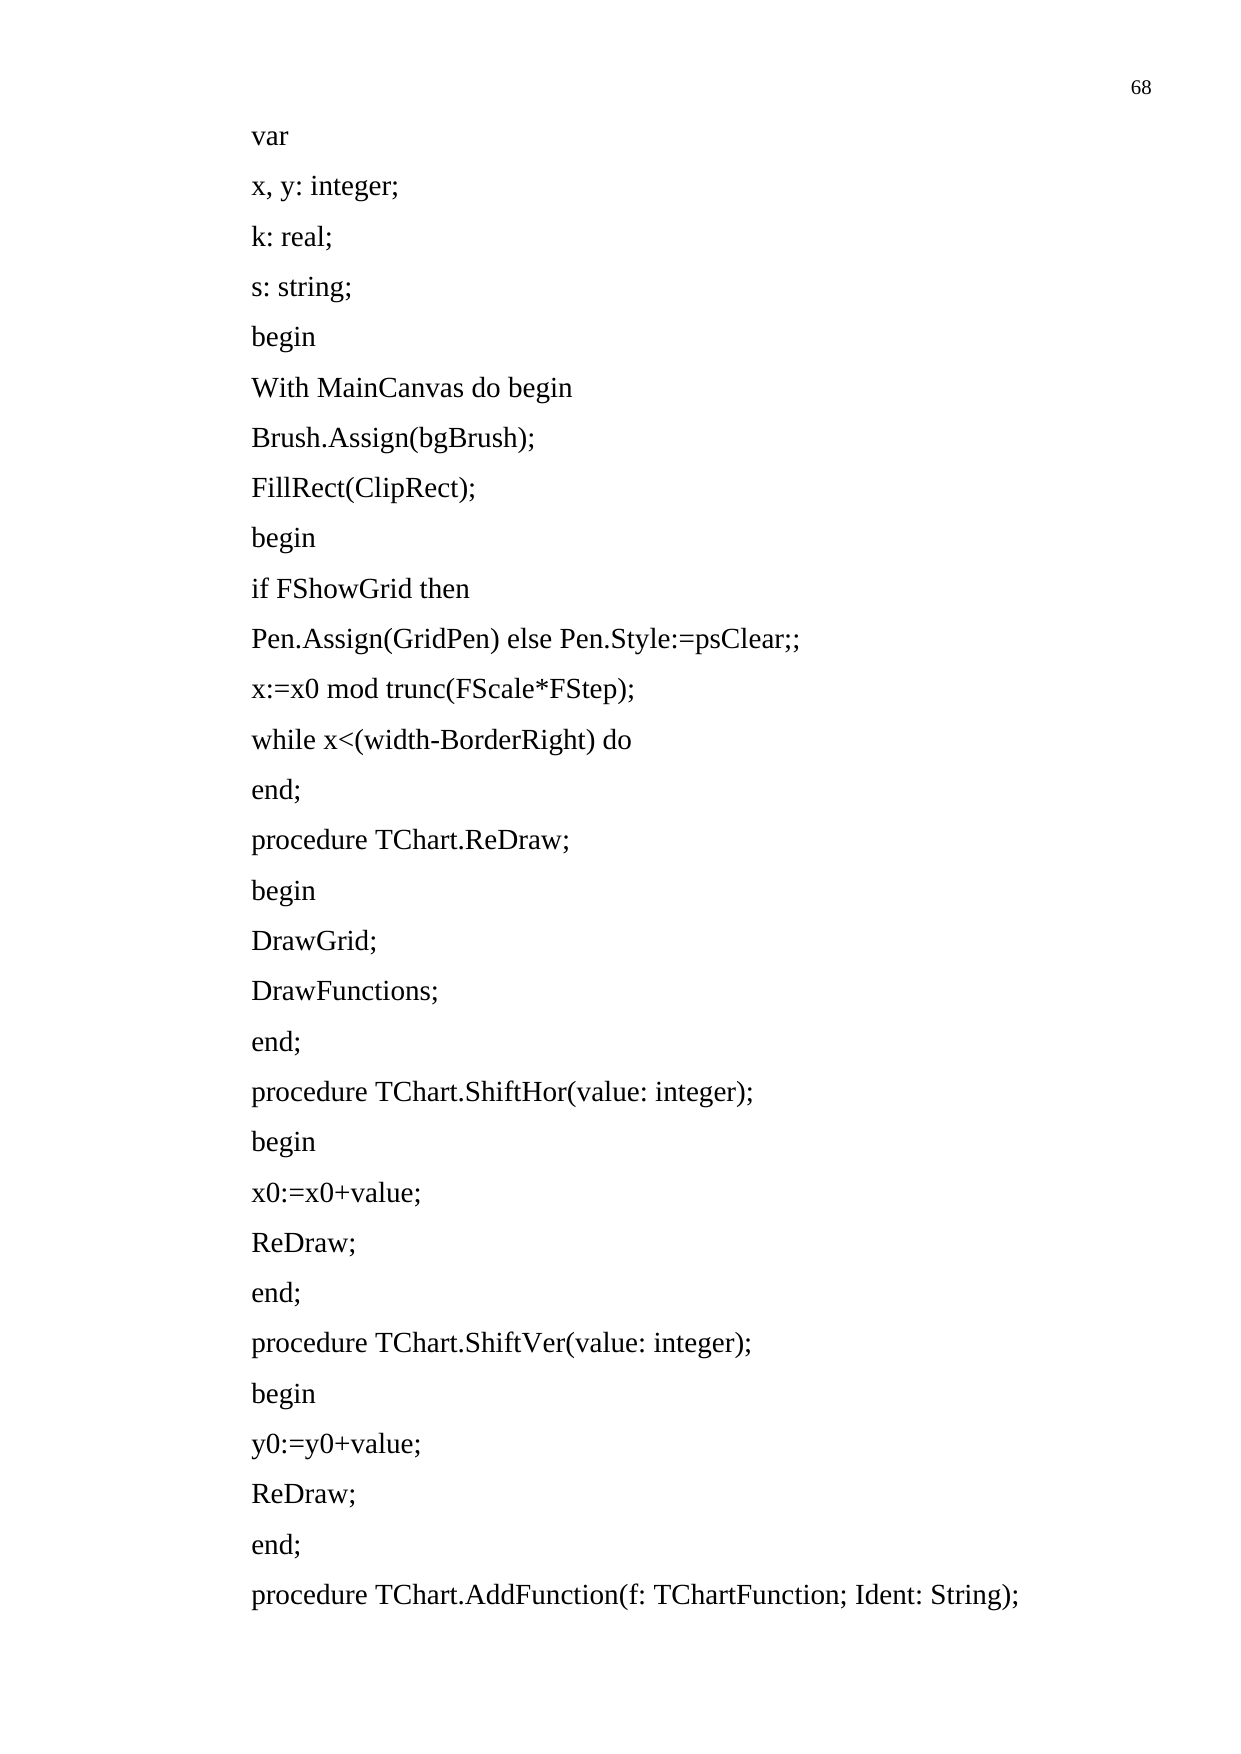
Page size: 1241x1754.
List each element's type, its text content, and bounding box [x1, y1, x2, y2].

text end; [177, 1024, 1152, 1057]
text FillRect(ClipRect); [177, 470, 1152, 504]
text DrawGrid; [177, 923, 1152, 957]
text DrawFunctions; [177, 973, 1152, 1007]
text end; [177, 1275, 1152, 1309]
text procedure TChart.AddFunction(f: TChartFunction; Ident: String); [177, 1577, 1152, 1611]
text end; [177, 772, 1152, 806]
text Brush.Assign(bgBrush); [177, 420, 1152, 453]
text if FShowGrid then [177, 571, 1152, 604]
text while x<(width-BorderRight) do [177, 722, 1152, 755]
text end; [177, 1527, 1152, 1560]
text y0:=y0+value; [177, 1426, 1152, 1460]
text procedure TChart.ReDraw; [177, 822, 1152, 856]
text k: real; [177, 219, 1152, 252]
text var [177, 118, 1152, 152]
text begin [177, 319, 1152, 353]
text x0:=x0+value; [177, 1175, 1152, 1208]
text begin [177, 873, 1152, 906]
text x, y: integer; [177, 168, 1152, 202]
text ReDraw; [177, 1477, 1152, 1510]
text procedure TChart.ShiftVer(value: integer); [177, 1326, 1152, 1359]
text s: string; [177, 269, 1152, 303]
text x:=x0 mod trunc(FScale*FStep); [177, 672, 1152, 705]
text With MainCanvas do begin [177, 370, 1152, 403]
text begin [177, 521, 1152, 554]
text Pen.Assign(GridPen) else Pen.Style:=psClear;; [177, 621, 1152, 655]
text ReDraw; [177, 1225, 1152, 1258]
text begin [177, 1376, 1152, 1409]
text procedure TChart.ShiftHor(value: integer); [177, 1074, 1152, 1108]
text begin [177, 1124, 1152, 1158]
